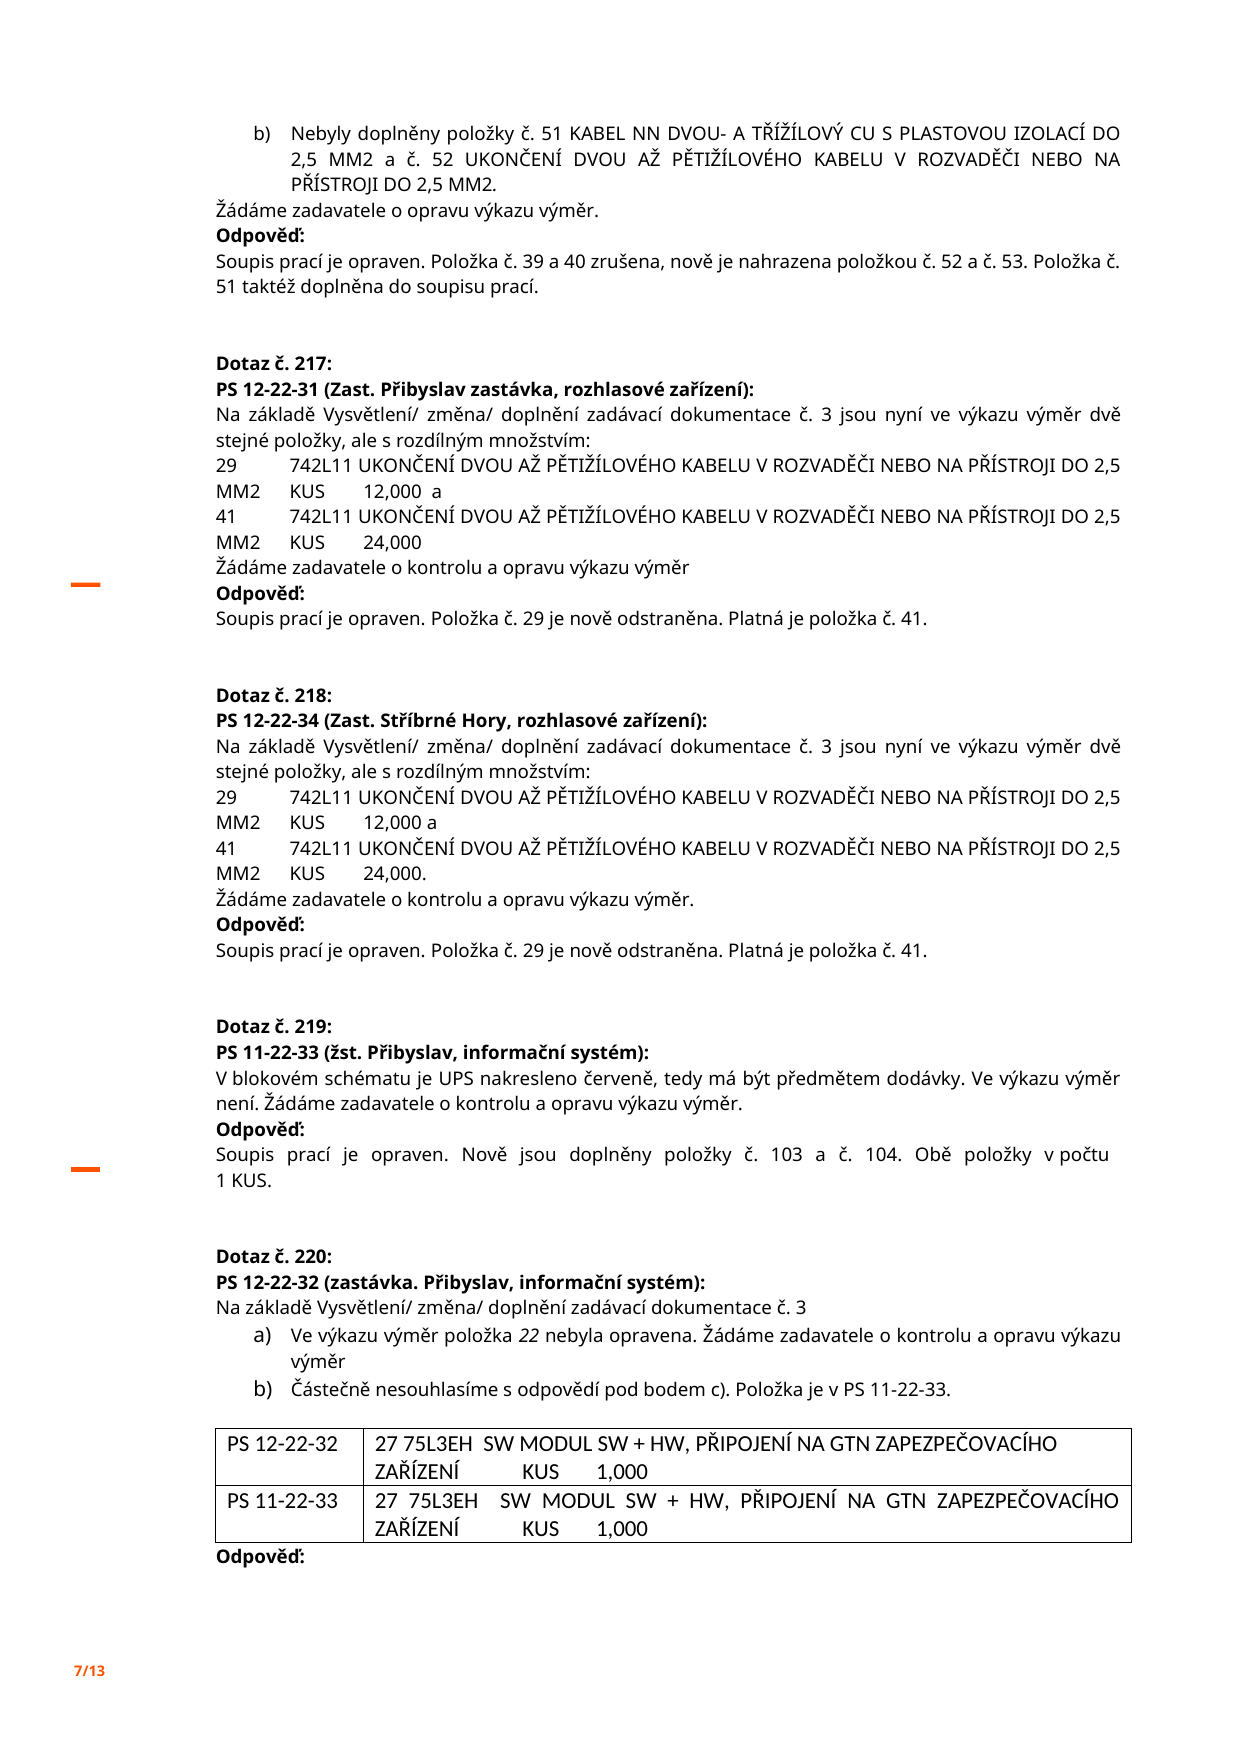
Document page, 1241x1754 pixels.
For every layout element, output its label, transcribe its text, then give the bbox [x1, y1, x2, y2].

text Soupis prací je opraven. Položka č. 29 je nově odstraněna. Platná je položka č. 41. [216, 606, 1122, 631]
text 29 742L11 UKONČENÍ DVOU AŽ PĚTIŽÍLOVÉHO KABELU V ROZVADĚČI NEBO NA PŘÍSTROJI DO 2,5 MM2 KUS 12,000 a [216, 452, 1122, 503]
text Žádáme zadavatele o kontrolu a opravu výkazu výměr [216, 554, 1122, 580]
text 41 742L11 UKONČENÍ DVOU AŽ PĚTIŽÍLOVÉHO KABELU V ROZVADĚČI NEBO NA PŘÍSTROJI DO 2,5 MM2 KUS 24,000 [216, 503, 1122, 554]
text Na základě Vysvětlení/ změna/ doplnění zadávací dokumentace č. 3 jsou nyní ve výkazu výměr dvě stejné položky, ale s rozdílným množstvím: [216, 401, 1122, 452]
text Soupis prací je opraven. Položka č. 29 je nově odstraněna. Platná je položka č. 41. [216, 937, 1122, 963]
text Soupis prací je opraven. Nově jsou doplněny položky č. 103 a č. 104. Obě položky v počtu 1 KUS. [216, 1141, 1122, 1192]
text Soupis prací je opraven. Položka č. 39 a 40 zrušena, nově je nahrazena položkou č. 52 a č. 53. Položka č. 51 taktéž doplněna do soupisu prací. [216, 248, 1122, 299]
text Dotaz č. 219: [216, 1014, 1122, 1039]
list Ve výkazu výměr položka 22 nebyla opravena. Žádáme zadavatele o kontrolu a opravu výkazu výměr [253, 1320, 1122, 1374]
text V blokovém schématu je UPS nakresleno červeně, tedy má být předmětem dodávky. Ve výkazu výměr není. Žádáme zadavatele o kontrolu a opravu výkazu výměr. [216, 1065, 1122, 1116]
text 41 742L11 UKONČENÍ DVOU AŽ PĚTIŽÍLOVÉHO KABELU V ROZVADĚČI NEBO NA PŘÍSTROJI DO 2,5 MM2 KUS 24,000. [216, 835, 1122, 886]
text Dotaz č. 217: [216, 350, 1122, 376]
table_header PS 12-22-32 [216, 1429, 363, 1485]
text PS 11-22-33 (žst. Přibyslav, informační systém): [216, 1039, 1122, 1065]
text PS 12-22-32 (zastávka. Přibyslav, informační systém): [216, 1269, 1122, 1294]
text Odpověď: [216, 223, 1122, 248]
text PS 12-22-31 (Zast. Přibyslav zastávka, rozhlasové zařízení): [216, 376, 1122, 401]
table_cell 27 75L3EH SW MODUL SW + HW, PŘIPOJENÍ NA GTN ZAPEZPEČOVACÍHO ZAŘÍZENÍ KUS 1,000 [364, 1486, 1131, 1542]
text Žádáme zadavatele o kontrolu a opravu výkazu výměr. [216, 886, 1122, 912]
text Odpověď: [216, 580, 1122, 606]
text Odpověď: [216, 1543, 1122, 1569]
list Nebyly doplněny položky č. 51 KABEL NN DVOU- A TŘÍŽÍLOVÝ CU S PLASTOVOU IZOLACÍ DO 2,5 MM2 a č. 52 UKONČENÍ DVOU AŽ PĚTIŽÍLOVÉHO KABELU V ROZVADĚČI NEBO NA PŘÍSTROJI DO 2,5 MM2. [253, 121, 1122, 197]
text Dotaz č. 218: [216, 682, 1122, 708]
list Částečně nesouhlasíme s odpovědí pod bodem c). Položka je v PS 11-22-33. [253, 1374, 1122, 1402]
table_cell PS 11-22-33 [216, 1486, 363, 1542]
text PS 12-22-34 (Zast. Stříbrné Hory, rozhlasové zařízení): [216, 708, 1122, 733]
text Odpověď: [216, 1116, 1122, 1141]
text Dotaz č. 220: [216, 1243, 1122, 1269]
text Na základě Vysvětlení/ změna/ doplnění zadávací dokumentace č. 3 jsou nyní ve výkazu výměr dvě stejné položky, ale s rozdílným množstvím: [216, 733, 1122, 784]
text Odpověď: [216, 912, 1122, 937]
text 29 742L11 UKONČENÍ DVOU AŽ PĚTIŽÍLOVÉHO KABELU V ROZVADĚČI NEBO NA PŘÍSTROJI DO 2,5 MM2 KUS 12,000 a [216, 784, 1122, 835]
table_header 27 75L3EH SW MODUL SW + HW, PŘIPOJENÍ NA GTN ZAPEZPEČOVACÍHO ZAŘÍZENÍ KUS 1,000 [364, 1429, 1131, 1485]
text Na základě Vysvětlení/ změna/ doplnění zadávací dokumentace č. 3 [216, 1294, 1122, 1320]
text Žádáme zadavatele o opravu výkazu výměr. [216, 197, 1122, 223]
